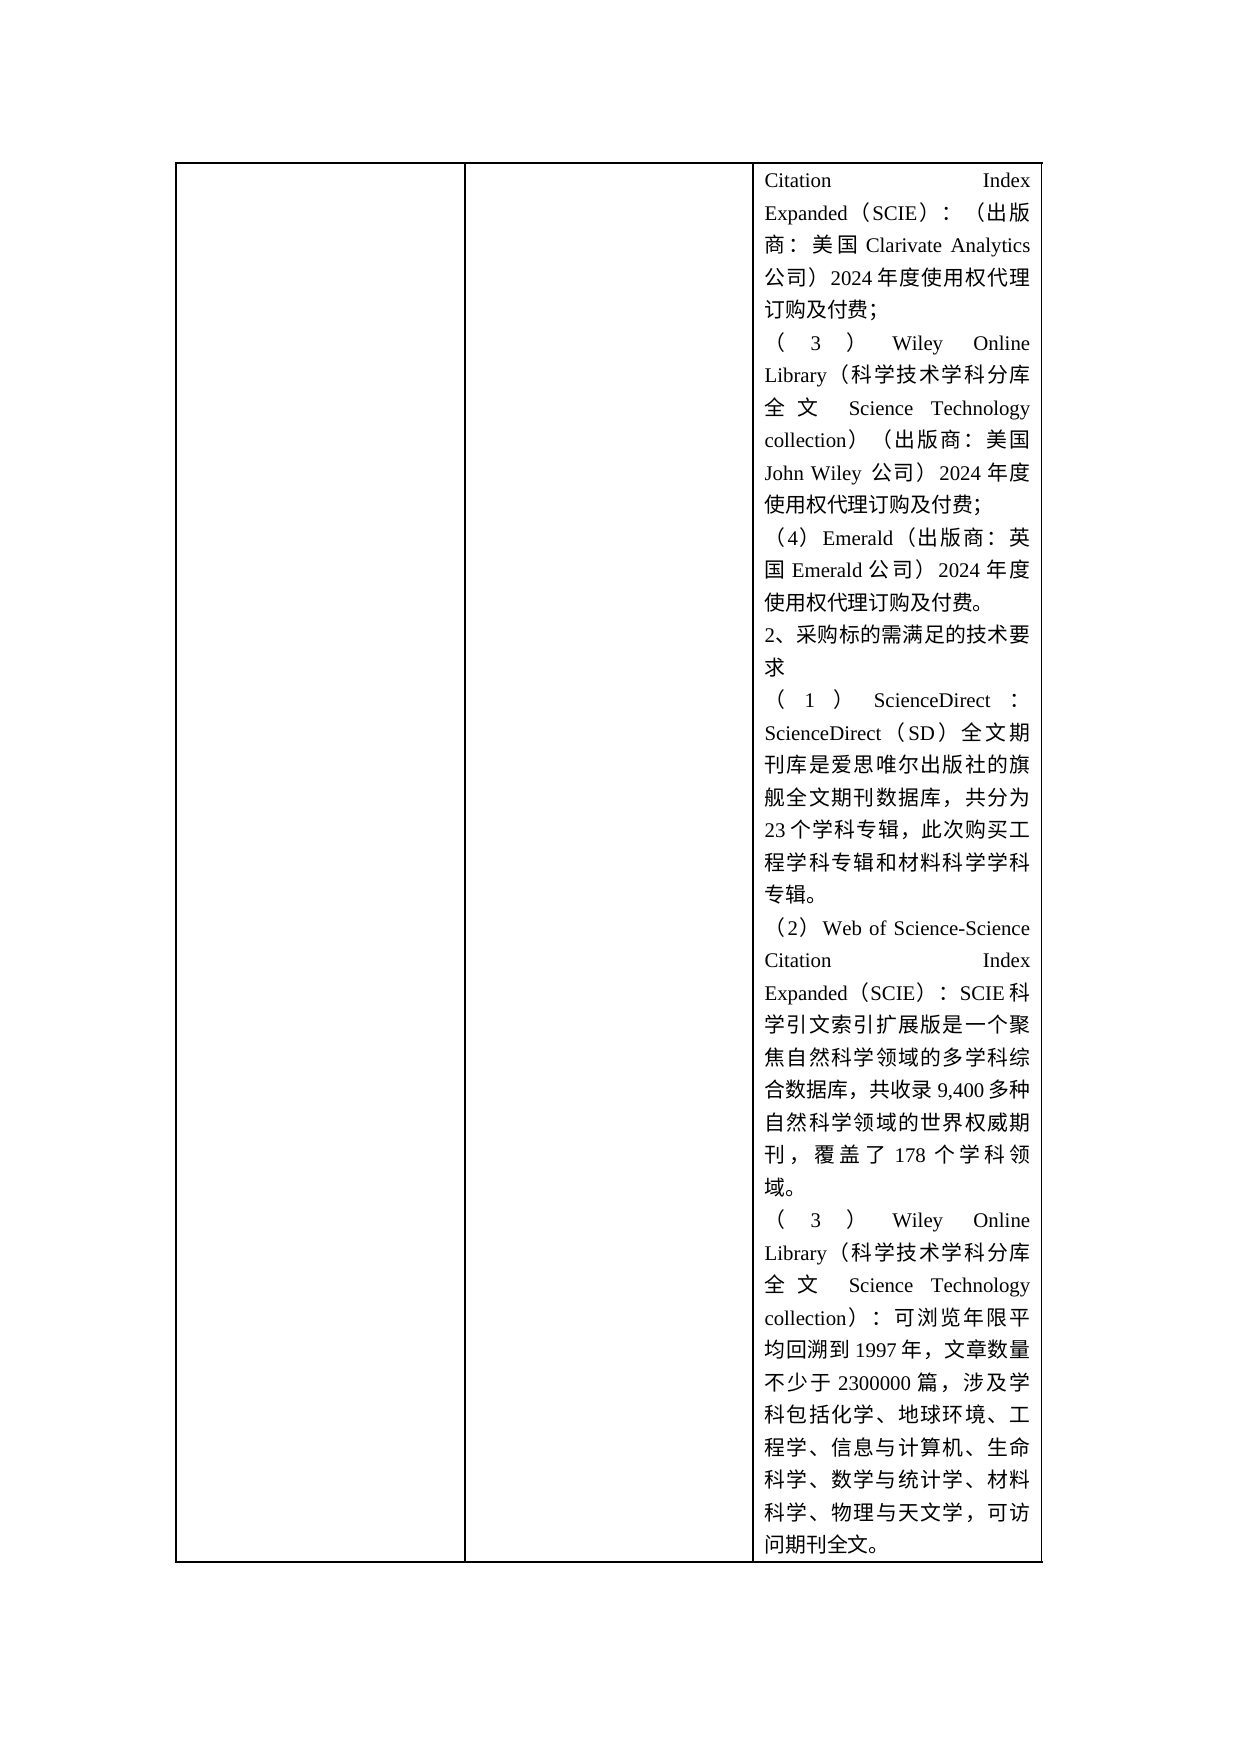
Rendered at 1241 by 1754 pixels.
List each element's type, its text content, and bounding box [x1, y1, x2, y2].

table_cell [177, 164, 464, 1561]
table_cell 1 [466, 164, 752, 1561]
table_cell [754, 164, 1041, 1561]
